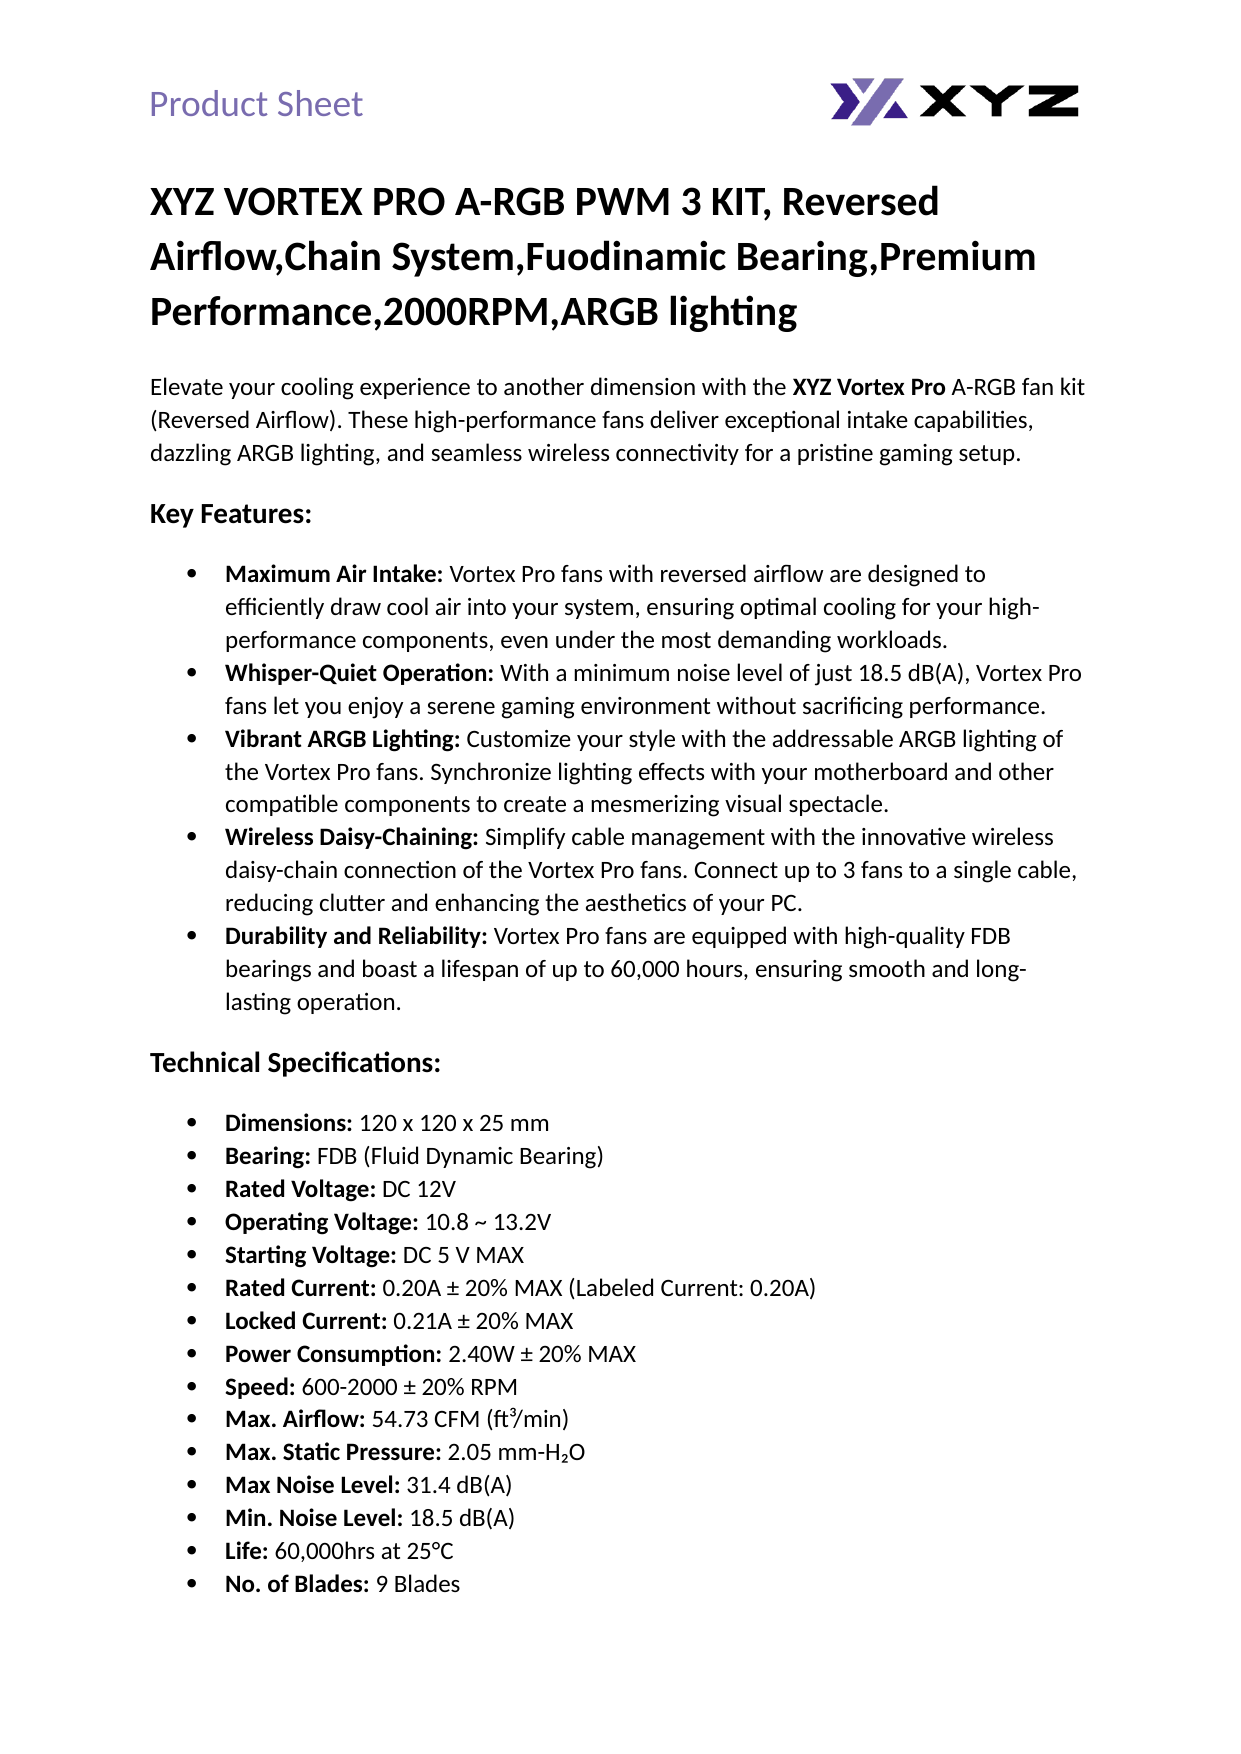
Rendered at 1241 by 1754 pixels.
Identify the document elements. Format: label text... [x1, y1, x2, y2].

list Starting Voltage: DC 5 V MAX [187, 1239, 1090, 1269]
list Rated Current: 0.20A ± 20% MAX (Labeled Current: 0.20A) [187, 1272, 1090, 1302]
list Power Consumption: 2.40W ± 20% MAX [187, 1338, 1090, 1368]
list Max Noise Level: 31.4 dB(A) [187, 1469, 1090, 1500]
picture [820, 66, 1091, 140]
text XYZ VORTEX PRO A-RGB PWM 3 KIT, Reversed Airflow,Chain System,Fuodinamic Bearing,Premium Performance,2000RPM,ARGB lighting Elevate your cooling experience to another dimension with the XYZ Vortex Pro A-RGB fan kit (Reversed Airflow). These high-performance fans deliver exceptional intake capabilities, dazzling ARGB lighting, and seamless wireless connectivity for a pristine gaming setup. [150, 175, 1090, 467]
list Min. Noise Level: 18.5 dB(A) [187, 1502, 1090, 1533]
list Operating Voltage: 10.8 ~ 13.2V [187, 1206, 1090, 1237]
list Max. Static Pressure: 2.05 mm-H₂O [187, 1437, 1090, 1467]
list Life: 60,000hrs at 25°C [187, 1535, 1090, 1566]
list Wireless Daisy-Chaining: Simplify cable management with the innovative wireless daisy-chain connection of the Vortex Pro fans. Connect up to 3 fans to a single cable, reducing clutter and enhancing the aesthetics of your PC. [187, 821, 1090, 918]
list Rated Voltage: DC 12V [187, 1173, 1090, 1204]
list No. of Blades: 9 Blades [187, 1568, 1090, 1599]
list Vibrant ARGB Lighting: Customize your style with the addressable ARGB lighting of the Vortex Pro fans. Synchronize lighting effects with your motherboard and other compatible components to create a mesmerizing visual spectacle. [187, 723, 1090, 819]
list Max. Airflow: 54.73 CFM (ft³/min) [187, 1404, 1090, 1434]
text Key Features: [150, 495, 1090, 530]
list Locked Current: 0.21A ± 20% MAX [187, 1305, 1090, 1335]
list Maximum Air Intake: Vortex Pro fans with reversed airflow are designed to efficiently draw cool air into your system, ensuring optimal cooling for your high-performance components, even under the most demanding workloads. [187, 558, 1090, 654]
list Whisper-Quiet Operation: With a minimum noise level of just 18.5 dB(A), Vortex Pro fans let you enjoy a serene gaming environment without sacrificing performance. [187, 657, 1090, 720]
list Dimensions: 120 x 120 x 25 mm [187, 1107, 1090, 1138]
list Durability and Reliability: Vortex Pro fans are equipped with high-quality FDB bearings and boast a lifespan of up to 60,000 hours, ensuring smooth and long-lasting operation. [187, 920, 1090, 1017]
list Bearing: FDB (Fluid Dynamic Bearing) [187, 1140, 1090, 1171]
text Technical Specifications: [150, 1044, 1090, 1079]
list Speed: 600-2000 ± 20% RPM [187, 1371, 1090, 1401]
